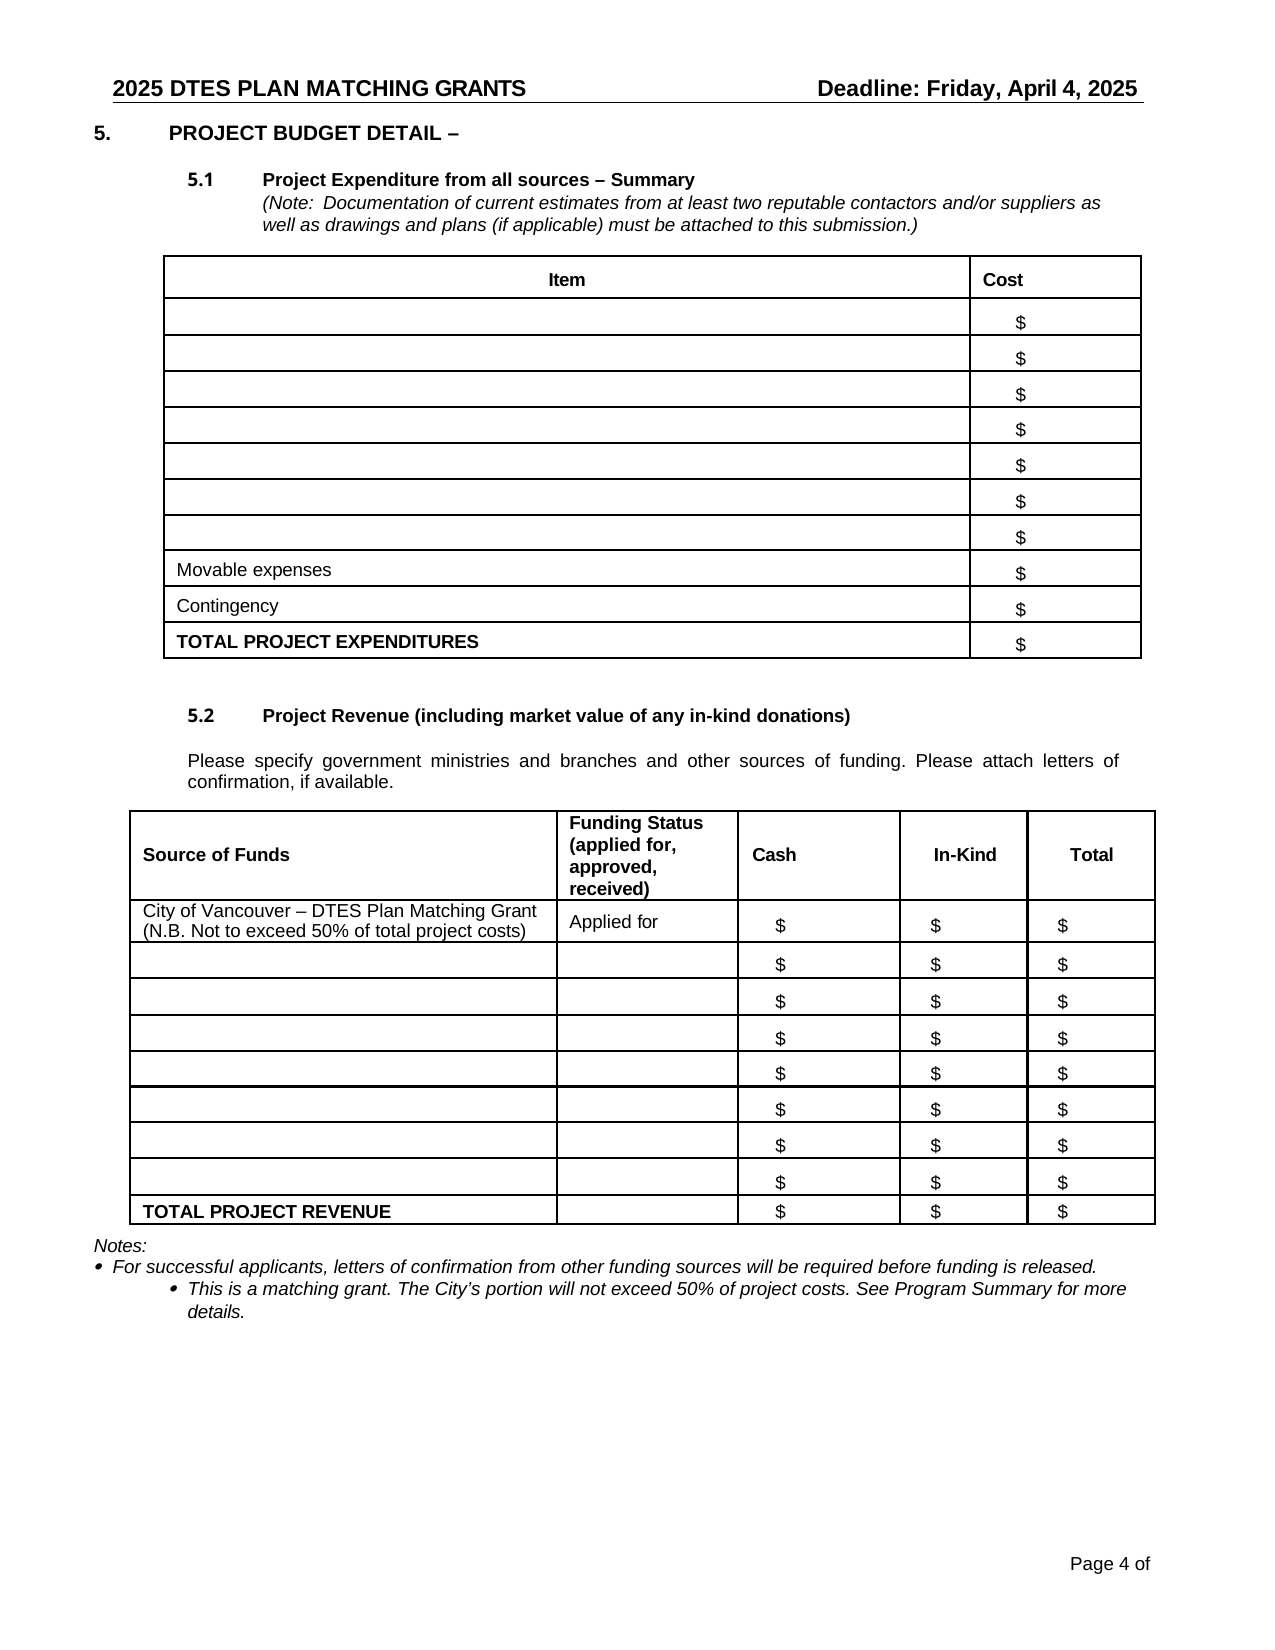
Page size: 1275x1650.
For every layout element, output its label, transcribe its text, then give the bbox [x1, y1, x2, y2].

list PROJECT BUDGET DETAIL – [94, 121, 1191, 145]
table_cell $ [1029, 1016, 1154, 1050]
table_cell [165, 408, 969, 442]
subtitle Project Revenue (including market value of any in-kind donations) [187, 702, 1191, 728]
table_header Item [165, 257, 969, 297]
table_cell $ [971, 372, 1140, 406]
table_cell $ [971, 408, 1140, 442]
table_cell [131, 979, 556, 1014]
table_cell $ [901, 1016, 1026, 1050]
table_cell $ [901, 1123, 1026, 1157]
table_cell [558, 1016, 737, 1050]
table_cell [558, 1123, 737, 1157]
table_cell $ [739, 943, 899, 977]
table_cell $ [971, 623, 1140, 657]
table_cell $ [901, 1088, 1026, 1121]
table_cell $ [739, 901, 899, 941]
table_cell [165, 480, 969, 513]
table_cell $ [1029, 1159, 1154, 1194]
table_cell [558, 1196, 737, 1223]
table_cell $ [739, 1016, 899, 1050]
table_cell $ [901, 1052, 1026, 1085]
table_cell $ [971, 299, 1140, 334]
table_cell [558, 1159, 737, 1194]
table_cell $ [1029, 1196, 1154, 1223]
table_cell Movable expenses [165, 551, 969, 585]
table_cell $ [971, 551, 1140, 585]
table_cell $ [739, 1052, 899, 1085]
table_cell [558, 1088, 737, 1121]
table_cell $ [1029, 1088, 1154, 1121]
table_cell [558, 979, 737, 1014]
subtitle Project Expenditure from all sources – Summary [187, 166, 1191, 192]
text Please specify government ministries and branches and other sources of funding. Please attach letters of confirmation, if available. [187, 749, 1191, 793]
table_cell $ [739, 1196, 899, 1223]
table_cell Applied for [558, 901, 737, 941]
table_cell $ [1029, 1123, 1154, 1157]
table_cell $ [901, 1196, 1026, 1223]
table_cell [558, 1052, 737, 1085]
table_cell [165, 336, 969, 370]
table_header Funding Status (applied for, approved, received) [558, 812, 737, 899]
table_cell $ [971, 444, 1140, 478]
table_cell $ [739, 1123, 899, 1157]
table_cell $ [901, 1159, 1026, 1194]
table_header Cash [739, 812, 899, 899]
table_cell TOTAL PROJECT REVENUE [131, 1196, 556, 1223]
table_cell Contingency [165, 587, 969, 621]
table_cell $ [1029, 901, 1154, 941]
table_cell $ [1029, 979, 1154, 1014]
table_cell $ [971, 480, 1140, 513]
table_cell TOTAL PROJECT EXPENDITURES [165, 623, 969, 657]
table_cell $ [739, 979, 899, 1014]
table_cell [131, 1123, 556, 1157]
table_cell $ [901, 943, 1026, 977]
table_cell [131, 1016, 556, 1050]
table_cell [165, 516, 969, 549]
table_cell $ [739, 1159, 899, 1194]
table_cell $ [971, 587, 1140, 621]
table_cell [558, 943, 737, 977]
table_cell [165, 372, 969, 406]
table_header Cost [971, 257, 1140, 297]
table_cell [131, 1088, 556, 1121]
table_header Total [1029, 812, 1154, 899]
table_cell [131, 943, 556, 977]
table_cell [165, 444, 969, 478]
list For successful applicants, letters of confirmation from other funding sources will be required before funding is released. [94, 1256, 1189, 1278]
table_header Source of Funds [131, 812, 556, 899]
table_cell $ [739, 1088, 899, 1121]
table_cell $ [971, 516, 1140, 549]
table_cell [131, 1159, 556, 1194]
text (Note: Documentation of current estimates from at least two reputable contactors and/or suppliers as well as drawings and plans (if applicable) must be attached to this submission.) [262, 192, 1118, 235]
table_cell $ [901, 901, 1026, 941]
table_cell [165, 299, 969, 334]
table_cell $ [1029, 943, 1154, 977]
table_cell [131, 1052, 556, 1085]
text Notes: [94, 823, 1191, 1256]
table_cell $ [901, 979, 1026, 1014]
list This is a matching grant. The City’s portion will not exceed 50% of project costs. See Program Summary for more details. [169, 1278, 1189, 1323]
table_cell $ [1029, 1052, 1154, 1085]
table_header In-Kind [901, 812, 1026, 899]
table_cell City of Vancouver – DTES Plan Matching Grant (N.B. Not to exceed 50% of total project costs) [131, 901, 556, 941]
table_cell $ [971, 336, 1140, 370]
